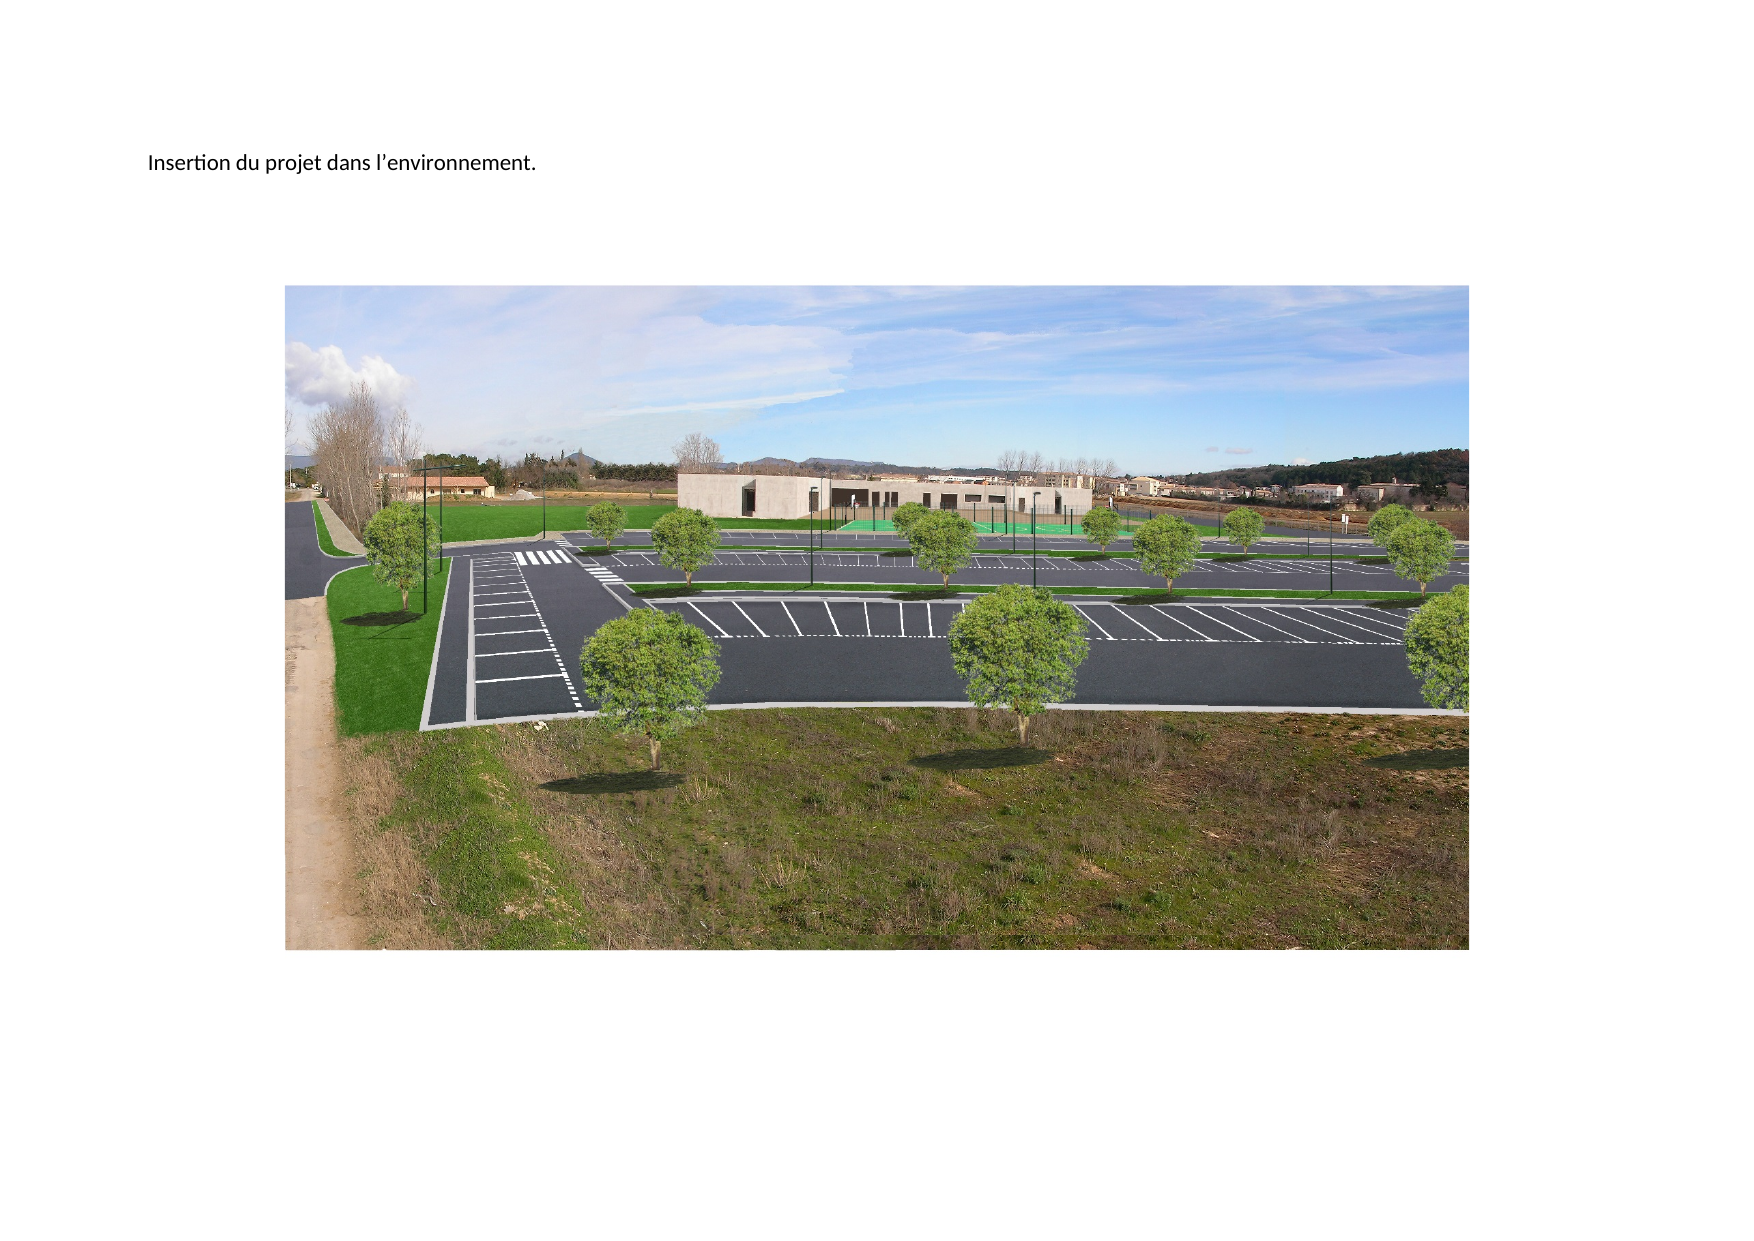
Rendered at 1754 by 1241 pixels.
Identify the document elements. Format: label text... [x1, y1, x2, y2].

picture [284, 194, 1470, 1032]
text Insertion du projet dans l’environnement. [148, 148, 1606, 176]
